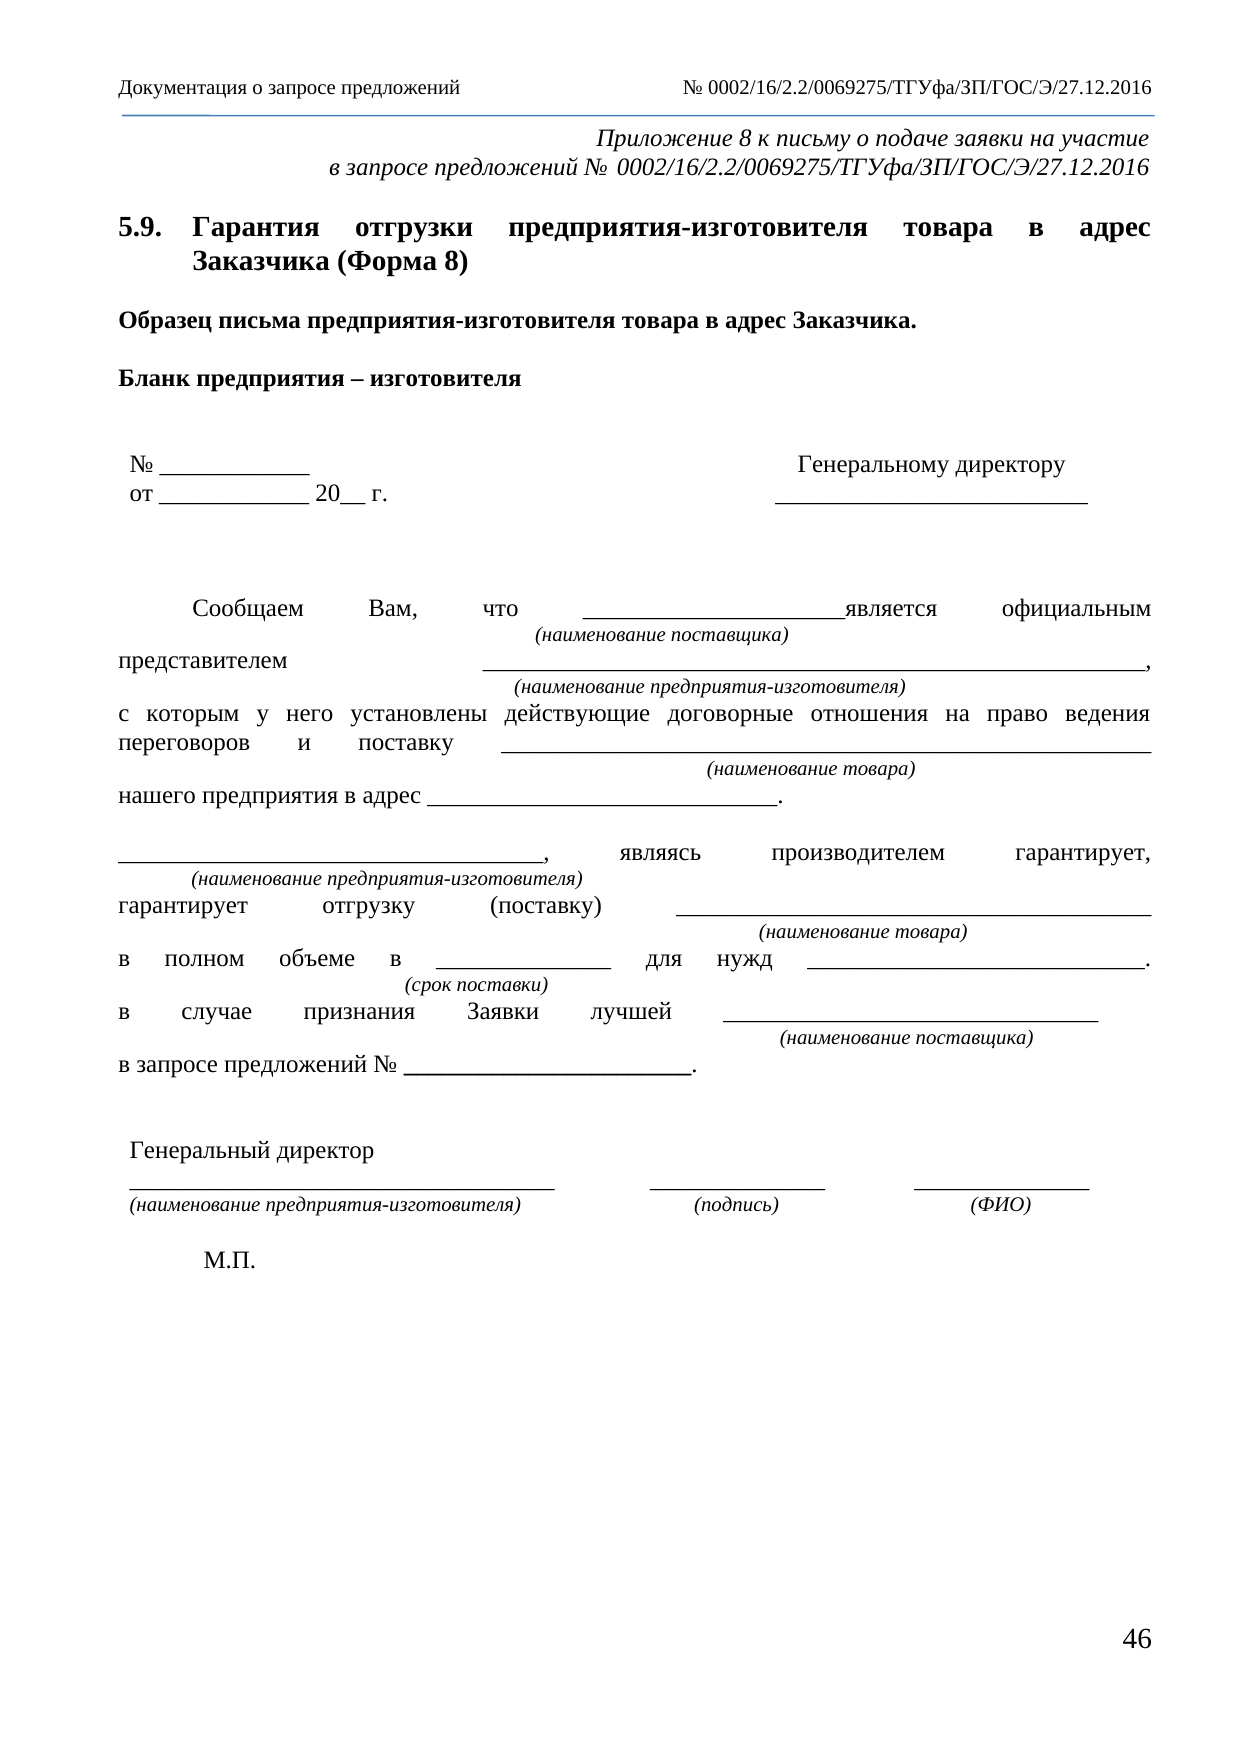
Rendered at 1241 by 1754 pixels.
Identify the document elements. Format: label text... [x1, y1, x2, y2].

text в запросе предложений № 0002/16/2.2/0069275/ТГУфа/ЗП/ГОС/Э/27.12.2016 [118, 152, 1152, 181]
list Гарантия отгрузки предприятия-изготовителя товара в адрес Заказчика (Форма 8) [118, 209, 1152, 276]
table_header Генеральный директор __________________________________ (наименование предприятия-изготовителя) М.П. [118, 1135, 623, 1274]
text с которым у него установлены действующие договорные отношения на право ведения переговоров и поставку ____________________________________________________ (наименование товара) [118, 698, 1152, 780]
table_header ______________ (подпись) [623, 1135, 851, 1274]
table_header Генеральному директору _________________________ [638, 449, 1152, 535]
text Приложение 8 к письму о подаче заявки на участие [118, 123, 1152, 152]
text нашего предприятия в адрес ____________________________. [118, 780, 1152, 809]
text Образец письма предприятия-изготовителя товара в адрес Заказчика. [118, 305, 1152, 334]
text __________________________________, являясь производителем гарантирует, (наименование предприятия-изготовителя) [118, 837, 1152, 890]
text Сообщаем Вам, что _____________________является официальным (наименование поставщика) [118, 593, 1152, 646]
text Бланк предприятия – изготовителя [118, 363, 1152, 391]
table_header ______________ (ФИО) [851, 1135, 1152, 1274]
text представителем _____________________________________________________, (наименование предприятия-изготовителя) [118, 646, 1152, 698]
text в запросе предложений № _______________________. [118, 1049, 1152, 1077]
text в полном объеме в ______________ для нужд ___________________________. (срок поставки) [118, 943, 1152, 996]
text в случае признания Заявки лучшей ______________________________ (наименование поставщика) [118, 996, 1152, 1049]
text гарантирует отгрузку (поставку) ______________________________________ (наименование товара) [118, 890, 1152, 943]
table_header № ____________ от ____________ 20__ г. [118, 449, 637, 535]
